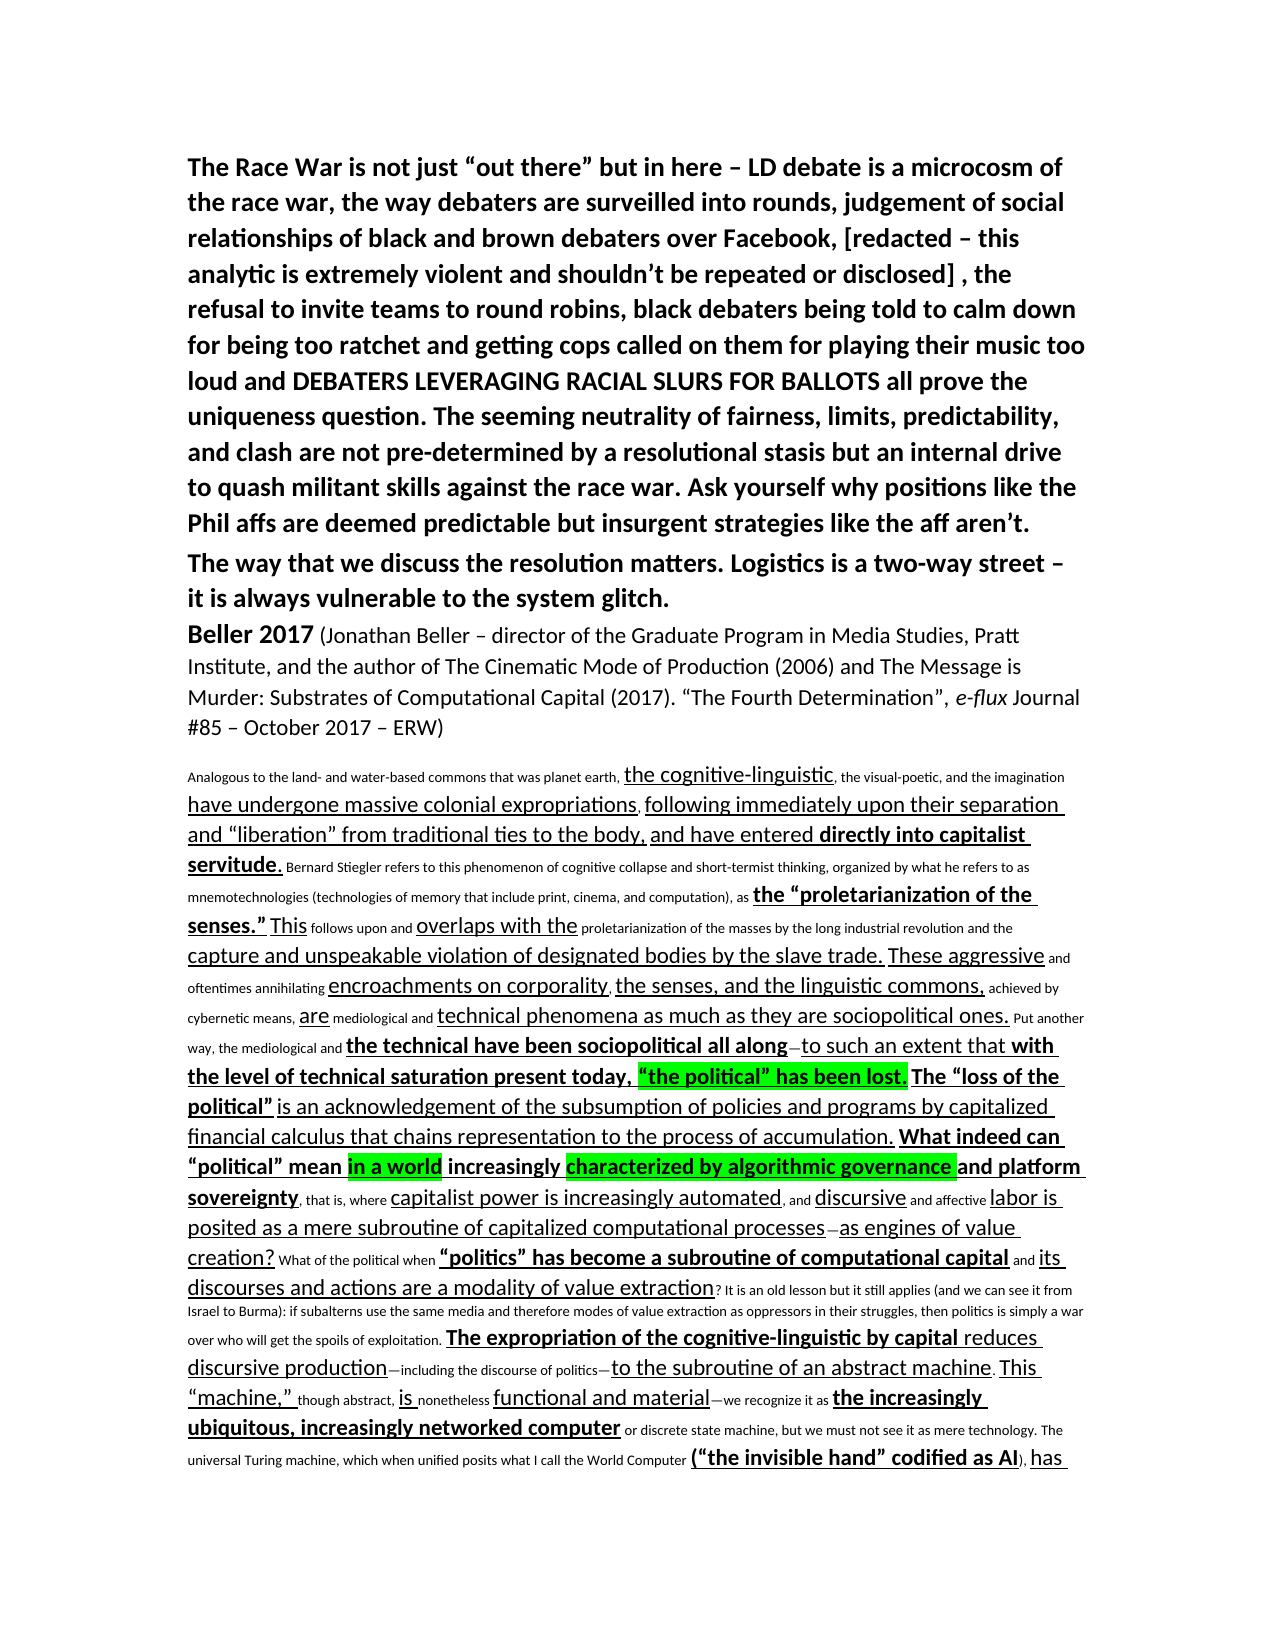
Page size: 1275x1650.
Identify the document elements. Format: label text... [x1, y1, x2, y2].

subtitle The way that we discuss the resolution matters. Logistics is a two-way street – it is always vulnerable to the system glitch. [187, 546, 1087, 615]
text Beller 2017 (Jonathan Beller – director of the Graduate Program in Media Studies, Pratt Institute, and the author of The Cinematic Mode of Production (2006) and The Message is Murder: Substrates of Computational Capital (2017). “The Fourth Determination”, e-flux Journal #85 – October 2017 – ERW) [187, 617, 1087, 741]
subtitle The Race War is not just “out there” but in here – LD debate is a microcosm of the race war, the way debaters are surveilled into rounds, judgement of social relationships of black and brown debaters over Facebook, [redacted – this analytic is extremely violent and shouldn’t be repeated or disclosed] , the refusal to invite teams to round robins, black debaters being told to calm down for being too ratchet and getting cops called on them for playing their music too loud and DEBATERS LEVERAGING RACIAL SLURS FOR BALLOTS all prove the uniqueness question. The seeming neutrality of fairness, limits, predictability, and clash are not pre-determined by a resolutional stasis but an internal drive to quash militant skills against the race war. Ask yourself why positions like the Phil affs are deemed predictable but insurgent strategies like the aff aren’t. [187, 150, 1087, 539]
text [187, 760, 1087, 1472]
